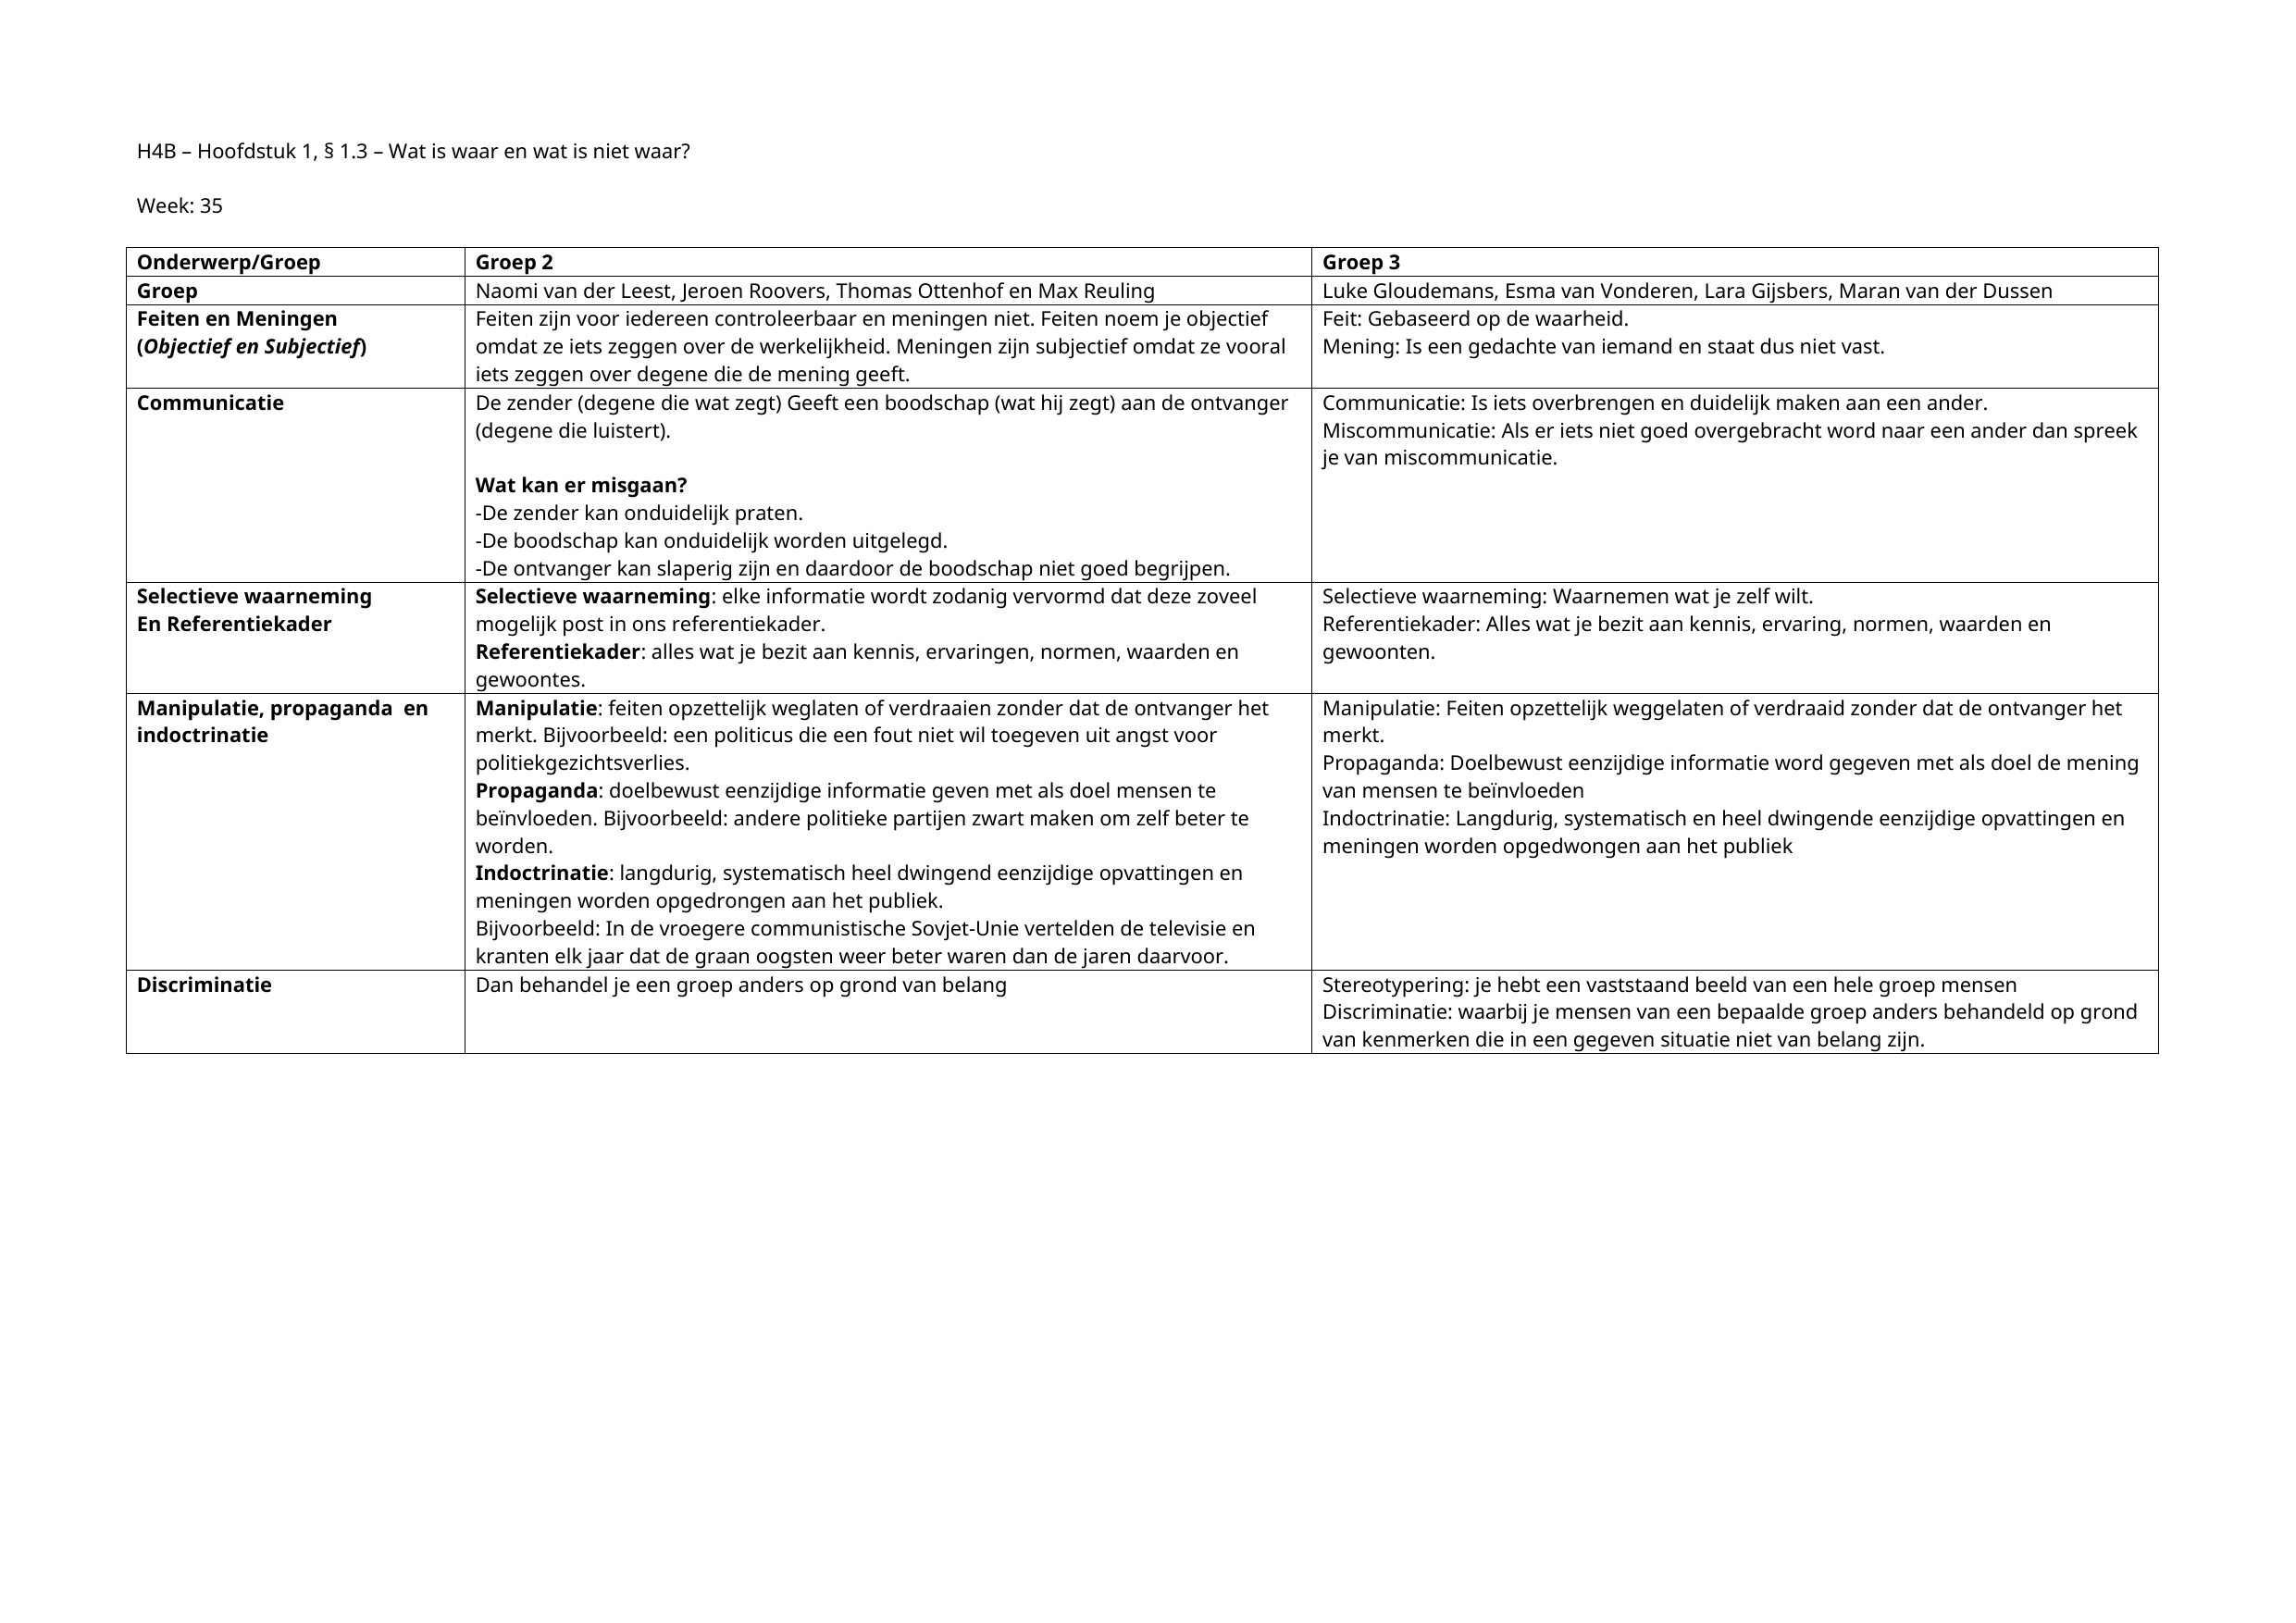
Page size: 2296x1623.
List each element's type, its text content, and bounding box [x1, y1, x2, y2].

table_cell Dan behandel je een groep anders op grond van belang [465, 971, 1311, 1053]
table_cell Stereotypering: je hebt een vaststaand beeld van een hele groep mensen Discriminatie: waarbij je mensen van een bepaalde groep anders behandeld op grond van kenmerken die in een gegeven situatie niet van belang zijn. [1312, 971, 2158, 1053]
table_cell Manipulatie, propaganda en indoctrinatie [127, 694, 465, 970]
table_cell Luke Gloudemans, Esma van Vonderen, Lara Gijsbers, Maran van der Dussen [1312, 277, 2158, 304]
table_cell Manipulatie: feiten opzettelijk weglaten of verdraaien zonder dat de ontvanger het merkt. Bijvoorbeeld: een politicus die een fout niet wil toegeven uit angst voor politiekgezichtsverlies. Propaganda: doelbewust eenzijdige informatie geven met als doel mensen te beïnvloeden. Bijvoorbeeld: andere politieke partijen zwart maken om zelf beter te worden. Indoctrinatie: langdurig, systematisch heel dwingend eenzijdige opvattingen en meningen worden opgedrongen aan het publiek. Bijvoorbeeld: In de vroegere communistische Sovjet-Unie vertelden de televisie en kranten elk jaar dat de graan oogsten weer beter waren dan de jaren daarvoor. [465, 694, 1311, 970]
table_header Groep 3 [1312, 248, 2158, 276]
table_cell Communicatie [127, 389, 465, 581]
table_header Onderwerp/Groep [127, 248, 465, 276]
table_cell Discriminatie [127, 971, 465, 1053]
table_cell Selectieve waarneming: Waarnemen wat je zelf wilt. Referentiekader: Alles wat je bezit aan kennis, ervaring, normen, waarden en gewoonten. [1312, 583, 2158, 693]
text H4B – Hoofdstuk 1, § 1.3 – Wat is waar en wat is niet waar? [137, 137, 2159, 164]
table_header Groep 2 [465, 248, 1311, 276]
table_cell Groep [127, 277, 465, 304]
table_cell Manipulatie: Feiten opzettelijk weggelaten of verdraaid zonder dat de ontvanger het merkt. Propaganda: Doelbewust eenzijdige informatie word gegeven met als doel de mening van mensen te beïnvloeden Indoctrinatie: Langdurig, systematisch en heel dwingende eenzijdige opvattingen en meningen worden opgedwongen aan het publiek [1312, 694, 2158, 970]
table_cell Selectieve waarneming En Referentiekader [127, 583, 465, 693]
table_cell De zender (degene die wat zegt) Geeft een boodschap (wat hij zegt) aan de ontvanger (degene die luistert). Wat kan er misgaan? -De zender kan onduidelijk praten. -De boodschap kan onduidelijk worden uitgelegd. -De ontvanger kan slaperig zijn en daardoor de boodschap niet goed begrijpen. [465, 389, 1311, 581]
table_cell Feiten en Meningen (Objectief en Subjectief) [127, 305, 465, 388]
table_cell Naomi van der Leest, Jeroen Roovers, Thomas Ottenhof en Max Reuling [465, 277, 1311, 304]
table_cell Selectieve waarneming: elke informatie wordt zodanig vervormd dat deze zoveel mogelijk post in ons referentiekader. Referentiekader: alles wat je bezit aan kennis, ervaringen, normen, waarden en gewoontes. [465, 583, 1311, 693]
table_cell Feit: Gebaseerd op de waarheid. Mening: Is een gedachte van iemand en staat dus niet vast. [1312, 305, 2158, 388]
table_cell Feiten zijn voor iedereen controleerbaar en meningen niet. Feiten noem je objectief omdat ze iets zeggen over de werkelijkheid. Meningen zijn subjectief omdat ze vooral iets zeggen over degene die de mening geeft. [465, 305, 1311, 388]
table_cell Communicatie: Is iets overbrengen en duidelijk maken aan een ander. Miscommunicatie: Als er iets niet goed overgebracht word naar een ander dan spreek je van miscommunicatie. [1312, 389, 2158, 581]
text Week: 35 [137, 192, 2159, 219]
